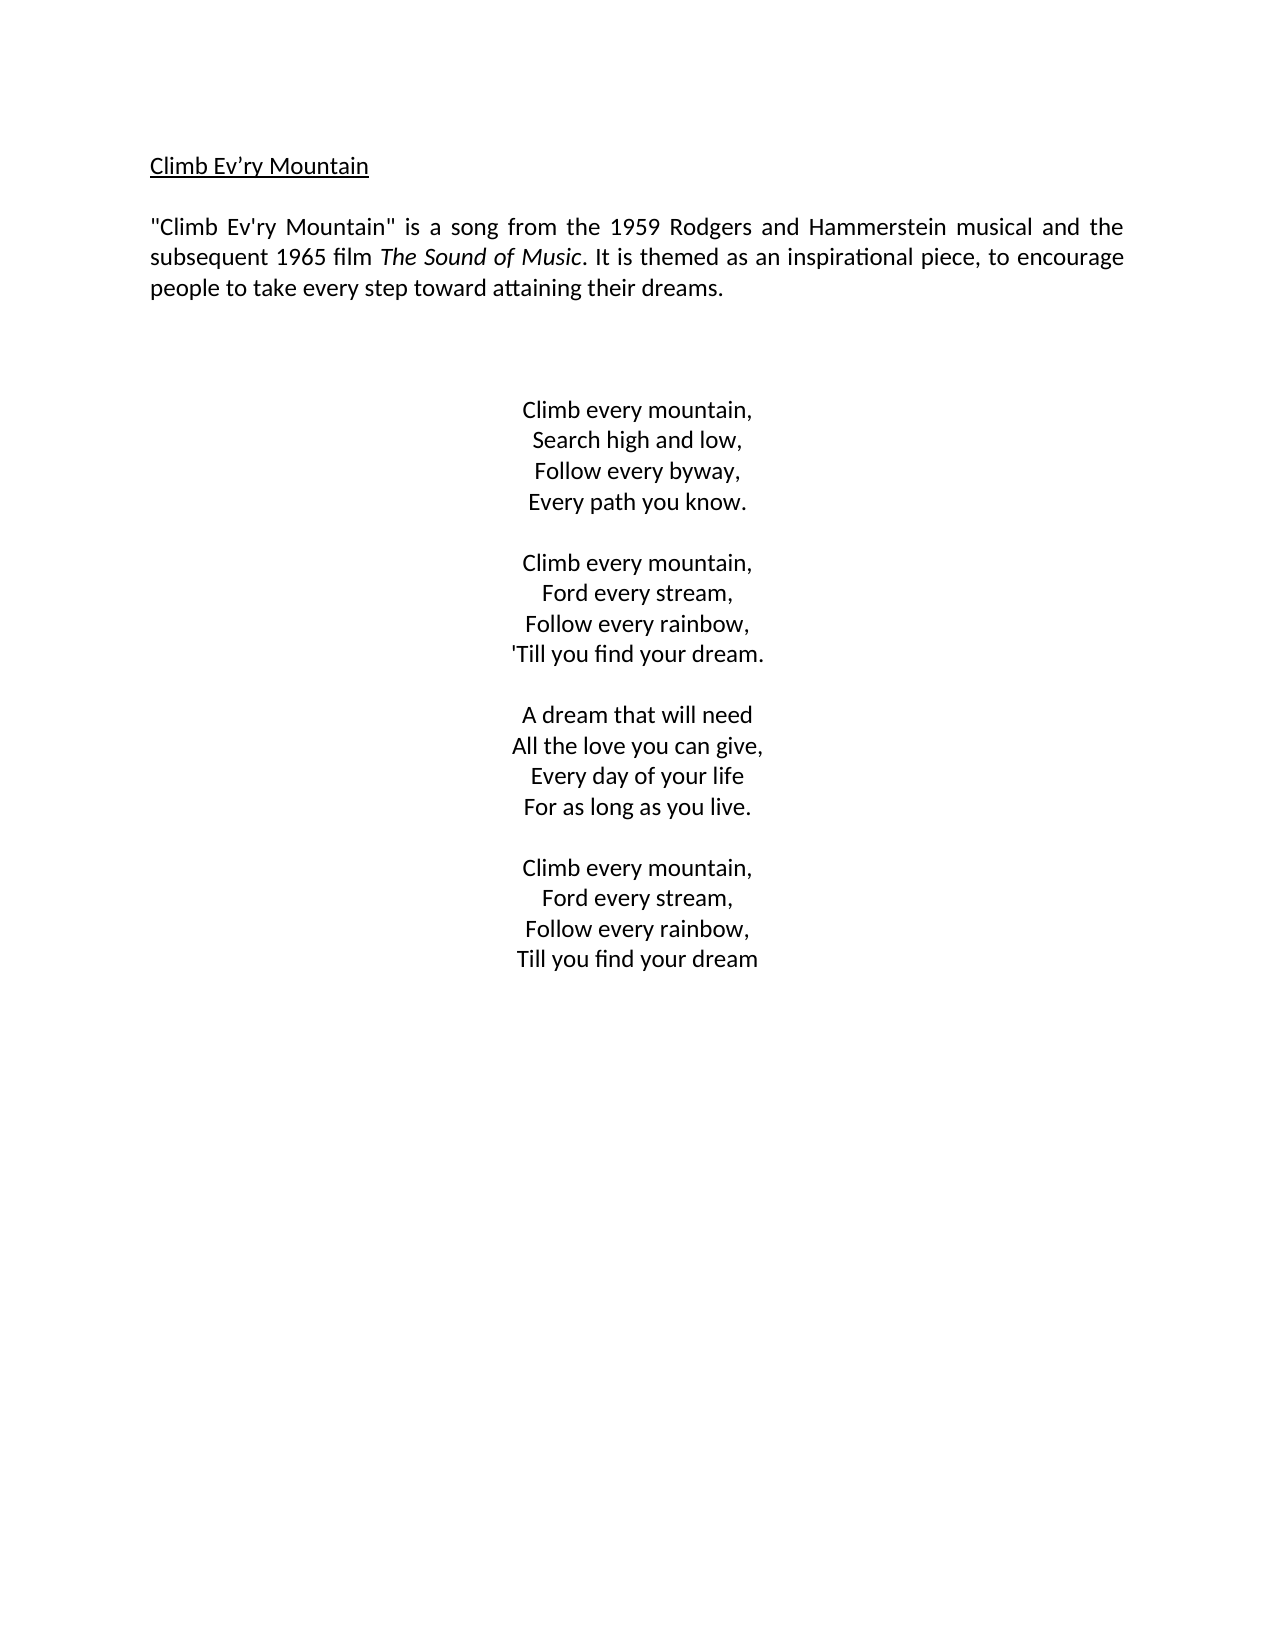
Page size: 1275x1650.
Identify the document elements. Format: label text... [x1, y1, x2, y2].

text Climb Ev’ry Mountain [150, 150, 1125, 181]
text All the love you can give, [150, 730, 1125, 760]
text Follow every byway, [150, 455, 1125, 486]
text Search high and low, [150, 425, 1125, 455]
text Every day of your life [150, 760, 1125, 791]
text Follow every rainbow, [150, 913, 1125, 943]
text Ford every stream, [150, 577, 1125, 608]
text Climb every mountain, [150, 547, 1125, 577]
text Climb every mountain, [150, 852, 1125, 882]
text "Climb Ev'ry Mountain" is a song from the 1959 Rodgers and Hammerstein musical and the subsequent 1965 film The Sound of Music. It is themed as an inspirational piece, to encourage people to take every step toward attaining their dreams. [150, 211, 1125, 303]
text 'Till you find your dream. [150, 638, 1125, 669]
text Till you find your dream [150, 943, 1125, 974]
text Climb every mountain, [150, 394, 1125, 425]
text Follow every rainbow, [150, 608, 1125, 638]
text A dream that will need [150, 699, 1125, 730]
text Every path you know. [150, 486, 1125, 516]
text Ford every stream, [150, 882, 1125, 913]
text For as long as you live. [150, 791, 1125, 821]
